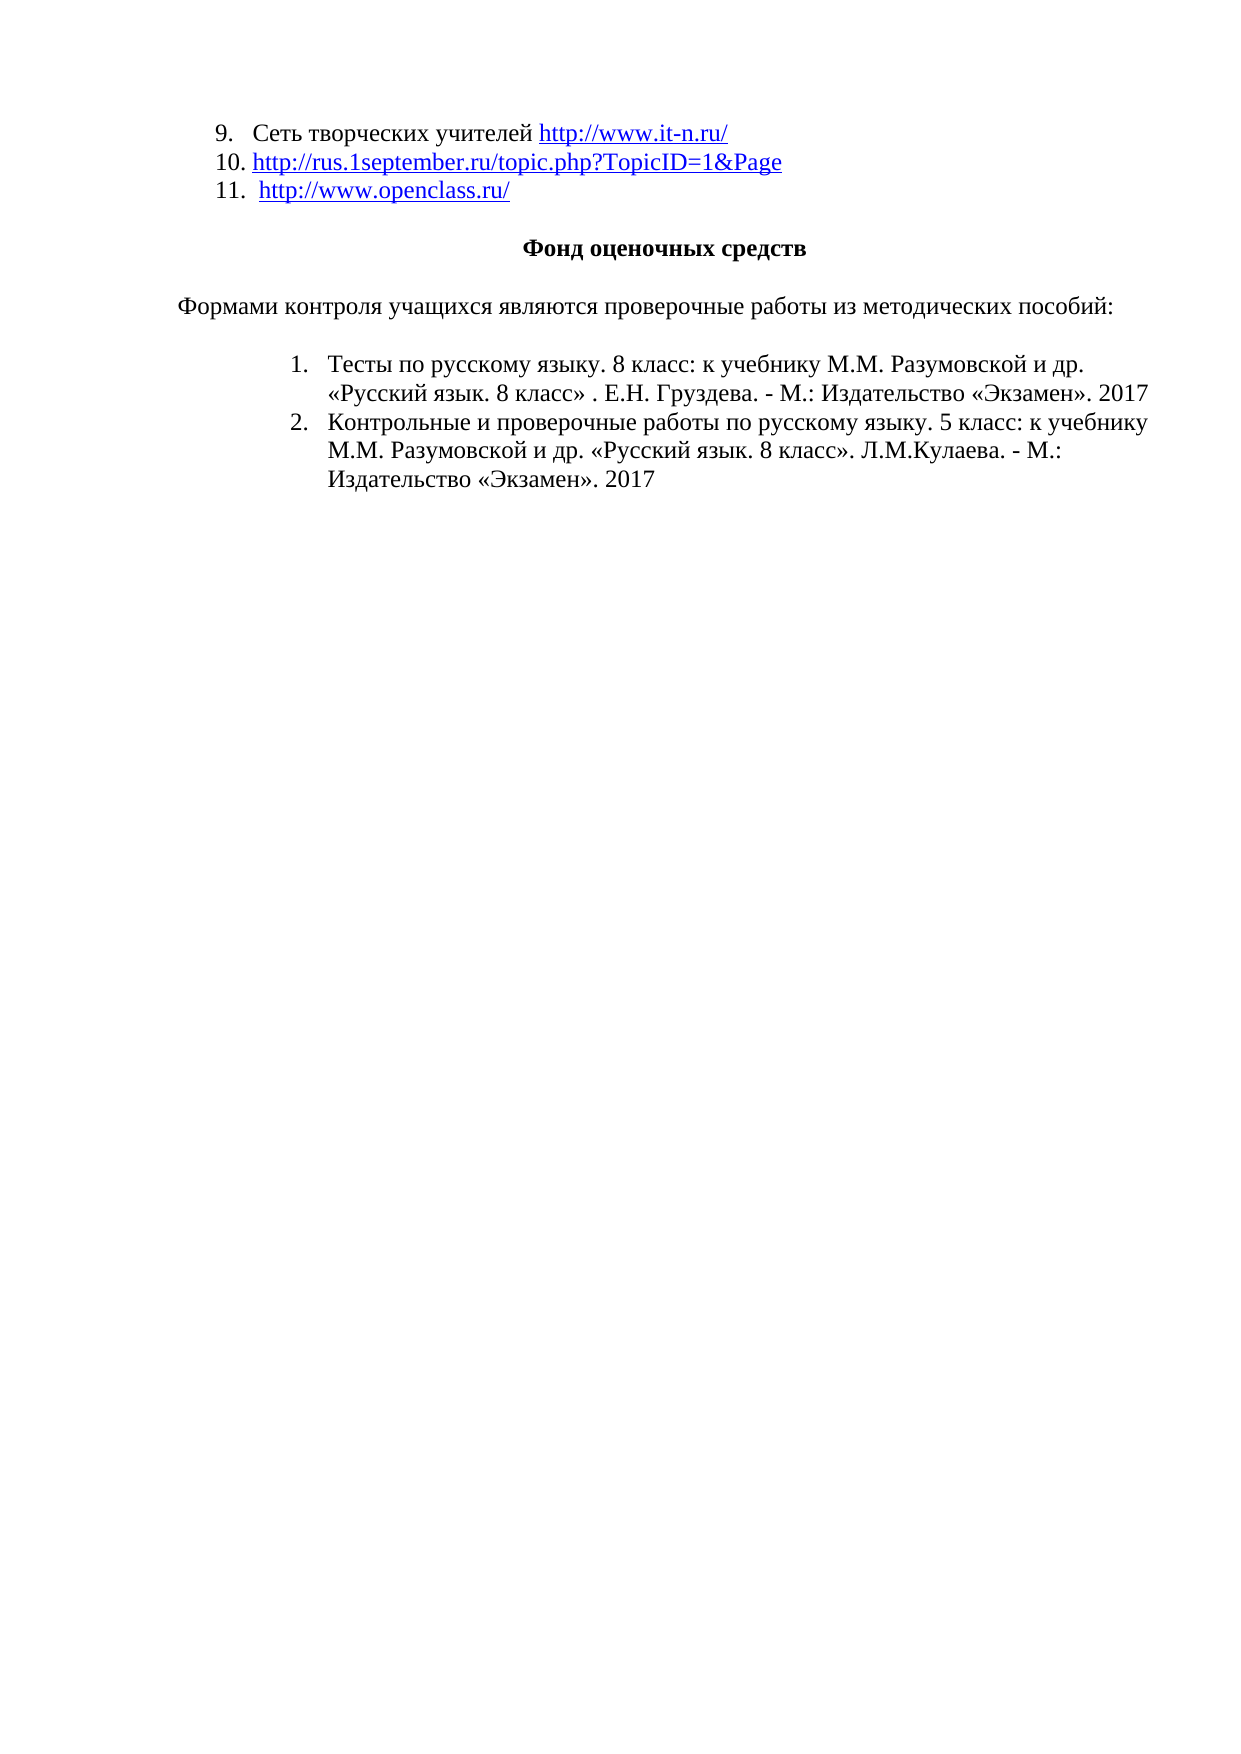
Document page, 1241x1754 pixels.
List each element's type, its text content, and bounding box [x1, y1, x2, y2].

list Тесты по русскому языку. 8 класс: к учебнику М.М. Разумовской и др. «Русский язык. 8 класс» . Е.Н. Груздева. - М.: Издательство «Экзамен». 2017 [290, 349, 1152, 407]
list Сеть творческих учителей http://www.it-n.ru/ [215, 118, 1152, 147]
list http://www.openclass.ru/ [215, 176, 1152, 204]
list http://rus.1september.ru/topic.php?TopicID=1&Page [215, 147, 1152, 176]
text Формами контроля учащихся являются проверочные работы из методических пособий: [177, 291, 1152, 320]
list Контрольные и проверочные работы по русскому языку. 5 класс: к учебнику М.М. Разумовской и др. «Русский язык. 8 класс». Л.М.Кулаева. - М.: Издательство «Экзамен». 2017 [290, 407, 1152, 493]
text Фонд оценочных средств [177, 233, 1152, 262]
